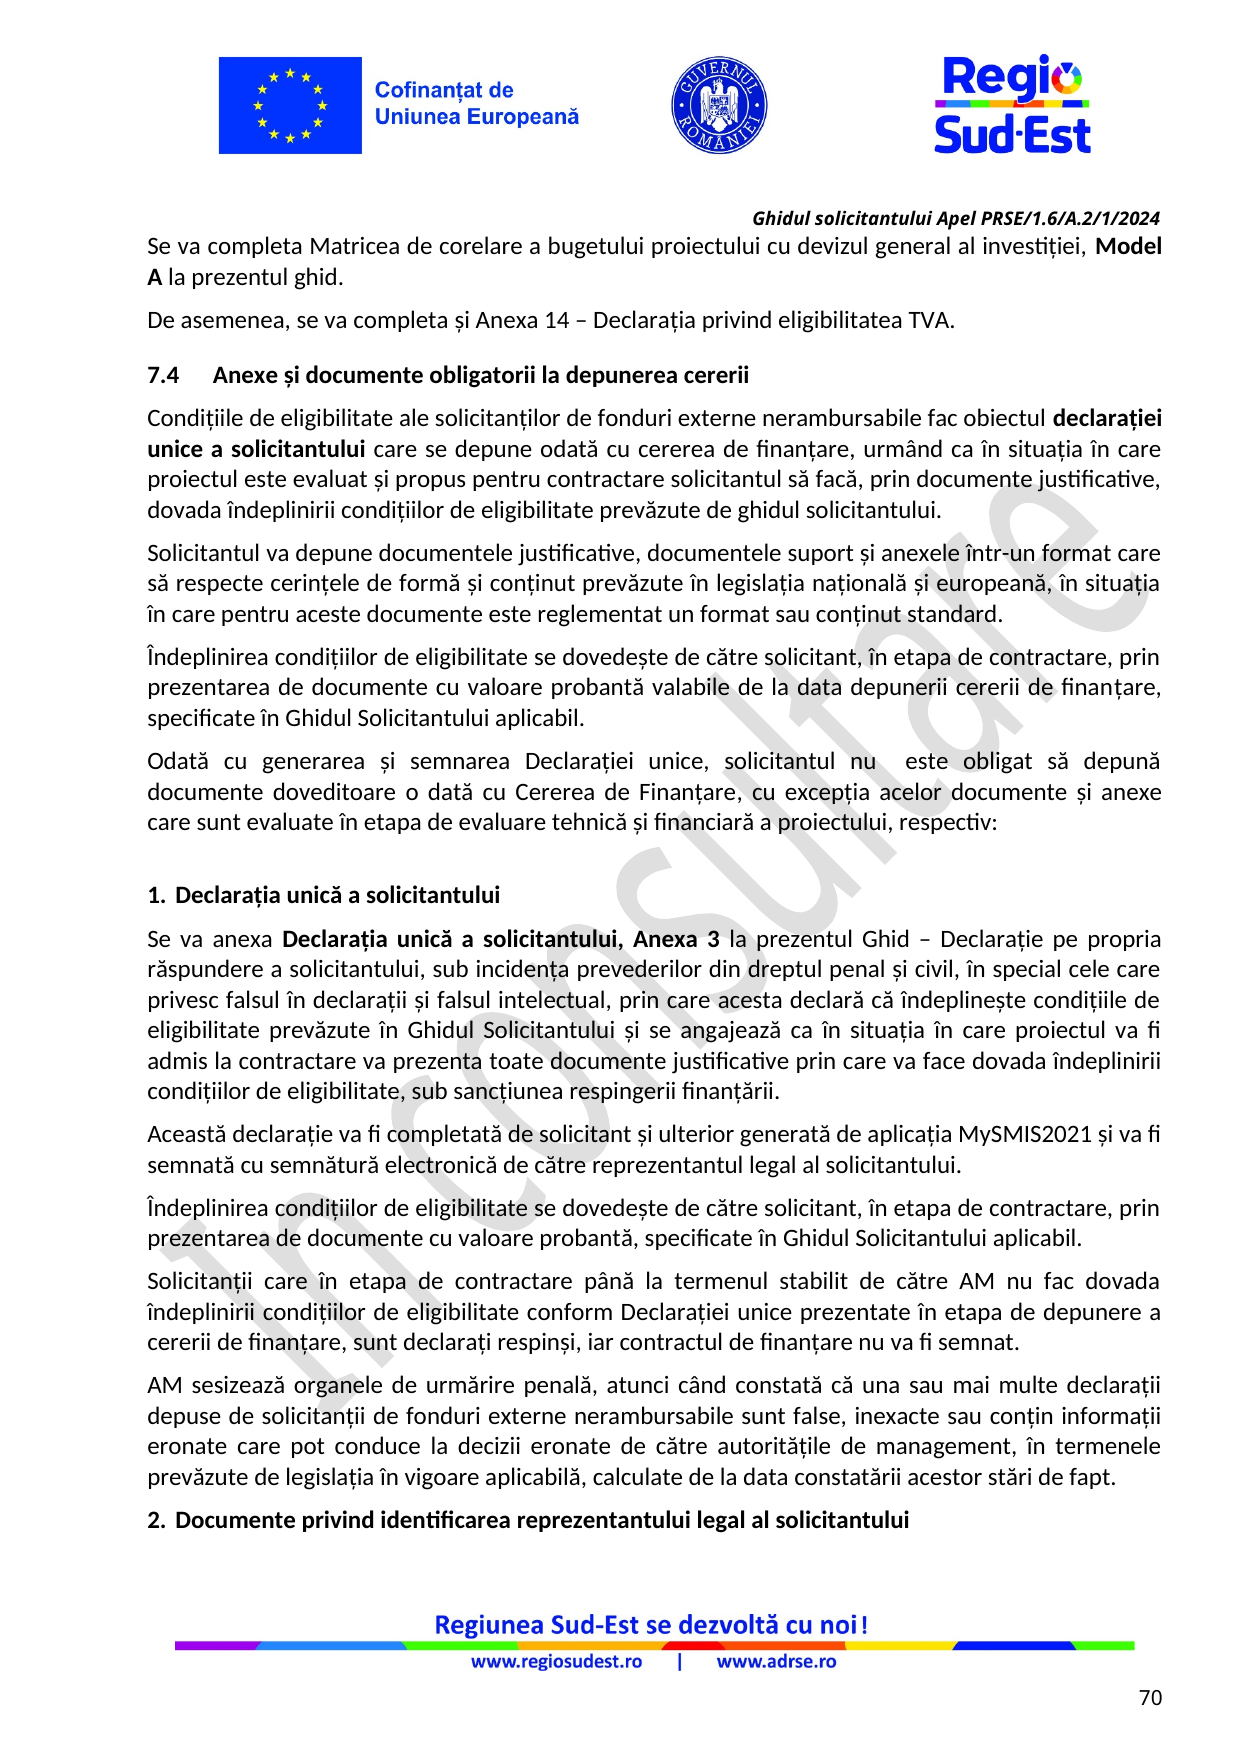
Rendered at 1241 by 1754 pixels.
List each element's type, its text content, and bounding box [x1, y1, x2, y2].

text AM sesizează organele de urmărire penală, atunci când constată că una sau mai multe declarații depuse de solicitanții de fonduri externe nerambursabile sunt false, inexacte sau conțin informații eronate care pot conduce la decizii eronate de către autoritățile de management, în termenele prevăzute de legislația în vigoare aplicabilă, calculate de la data constatării acestor stări de fapt. [147, 1369, 1162, 1492]
picture [218, 54, 1091, 155]
text Condițiile de eligibilitate ale solicitanților de fonduri externe nerambursabile fac obiectul declarației unice a solicitantului care se depune odată cu cererea de finanțare, urmând ca în situația în care proiectul este evaluat și propus pentru contractare solicitantul să facă, prin documente justificative, dovada îndeplinirii condițiilor de eligibilitate prevăzute de ghidul solicitantului. [147, 402, 1162, 524]
subtitle Anexe şi documente obligatorii la depunerea cererii [147, 359, 1162, 390]
text Această declarație va fi completată de solicitant și ulterior generată de aplicația MySMIS2021 și va fi semnată cu semnătură electronică de către reprezentantul legal al solicitantului. [147, 1118, 1162, 1179]
text Se va anexa Declarația unică a solicitantului, Anexa 3 la prezentul Ghid – Declarație pe propria răspundere a solicitantului, sub incidența prevederilor din dreptul penal și civil, în special cele care privesc falsul în declarații și falsul intelectual, prin care acesta declară că îndeplinește condițiile de eligibilitate prevăzute în Ghidul Solicitantului și se angajează ca în situația în care proiectul va fi admis la contractare va prezenta toate documente justificative prin care va face dovada îndeplinirii condițiilor de eligibilitate, sub sancțiunea respingerii finanțării. [147, 923, 1162, 1106]
text Se va completa Matricea de corelare a bugetului proiectului cu devizul general al investiției, Model A la prezentul ghid. [147, 230, 1162, 291]
text Îndeplinirea condițiilor de eligibilitate se dovedește de către solicitant, în etapa de contractare, prin prezentarea de documente cu valoare probantă valabile de la data depunerii cererii de finanţare, specificate în Ghidul Solicitantului aplicabil. [147, 641, 1162, 733]
list Documente privind identificarea reprezentantului legal al solicitantului [147, 1504, 1162, 1534]
text Îndeplinirea condițiilor de eligibilitate se dovedește de către solicitant, în etapa de contractare, prin prezentarea de documente cu valoare probantă, specificate în Ghidul Solicitantului aplicabil. [147, 1192, 1162, 1253]
text Solicitantul va depune documentele justificative, documentele suport și anexele într-un format care să respecte cerințele de formă și conținut prevăzute în legislația națională și europeană, în situația în care pentru aceste documente este reglementat un format sau conținut standard. [147, 537, 1162, 628]
text Solicitanții care în etapa de contractare până la termenul stabilit de către AM nu fac dovada îndeplinirii condițiilor de eligibilitate conform Declarației unice prezentate în etapa de depunere a cererii de finanțare, sunt declarați respinși, iar contractul de finanțare nu va fi semnat. [147, 1265, 1162, 1357]
text De asemenea, se va completa şi Anexa 14 – Declaraţia privind eligibilitatea TVA. [147, 304, 1162, 334]
picture [175, 1614, 1135, 1671]
text Odată cu generarea și semnarea Declarației unice, solicitantul nu este obligat să depună documente doveditoare o dată cu Cererea de Finanțare, cu excepția acelor documente și anexe care sunt evaluate în etapa de evaluare tehnică și financiară a proiectului, respectiv: [147, 745, 1162, 837]
list Declaraţia unică a solicitantului [147, 880, 1162, 910]
